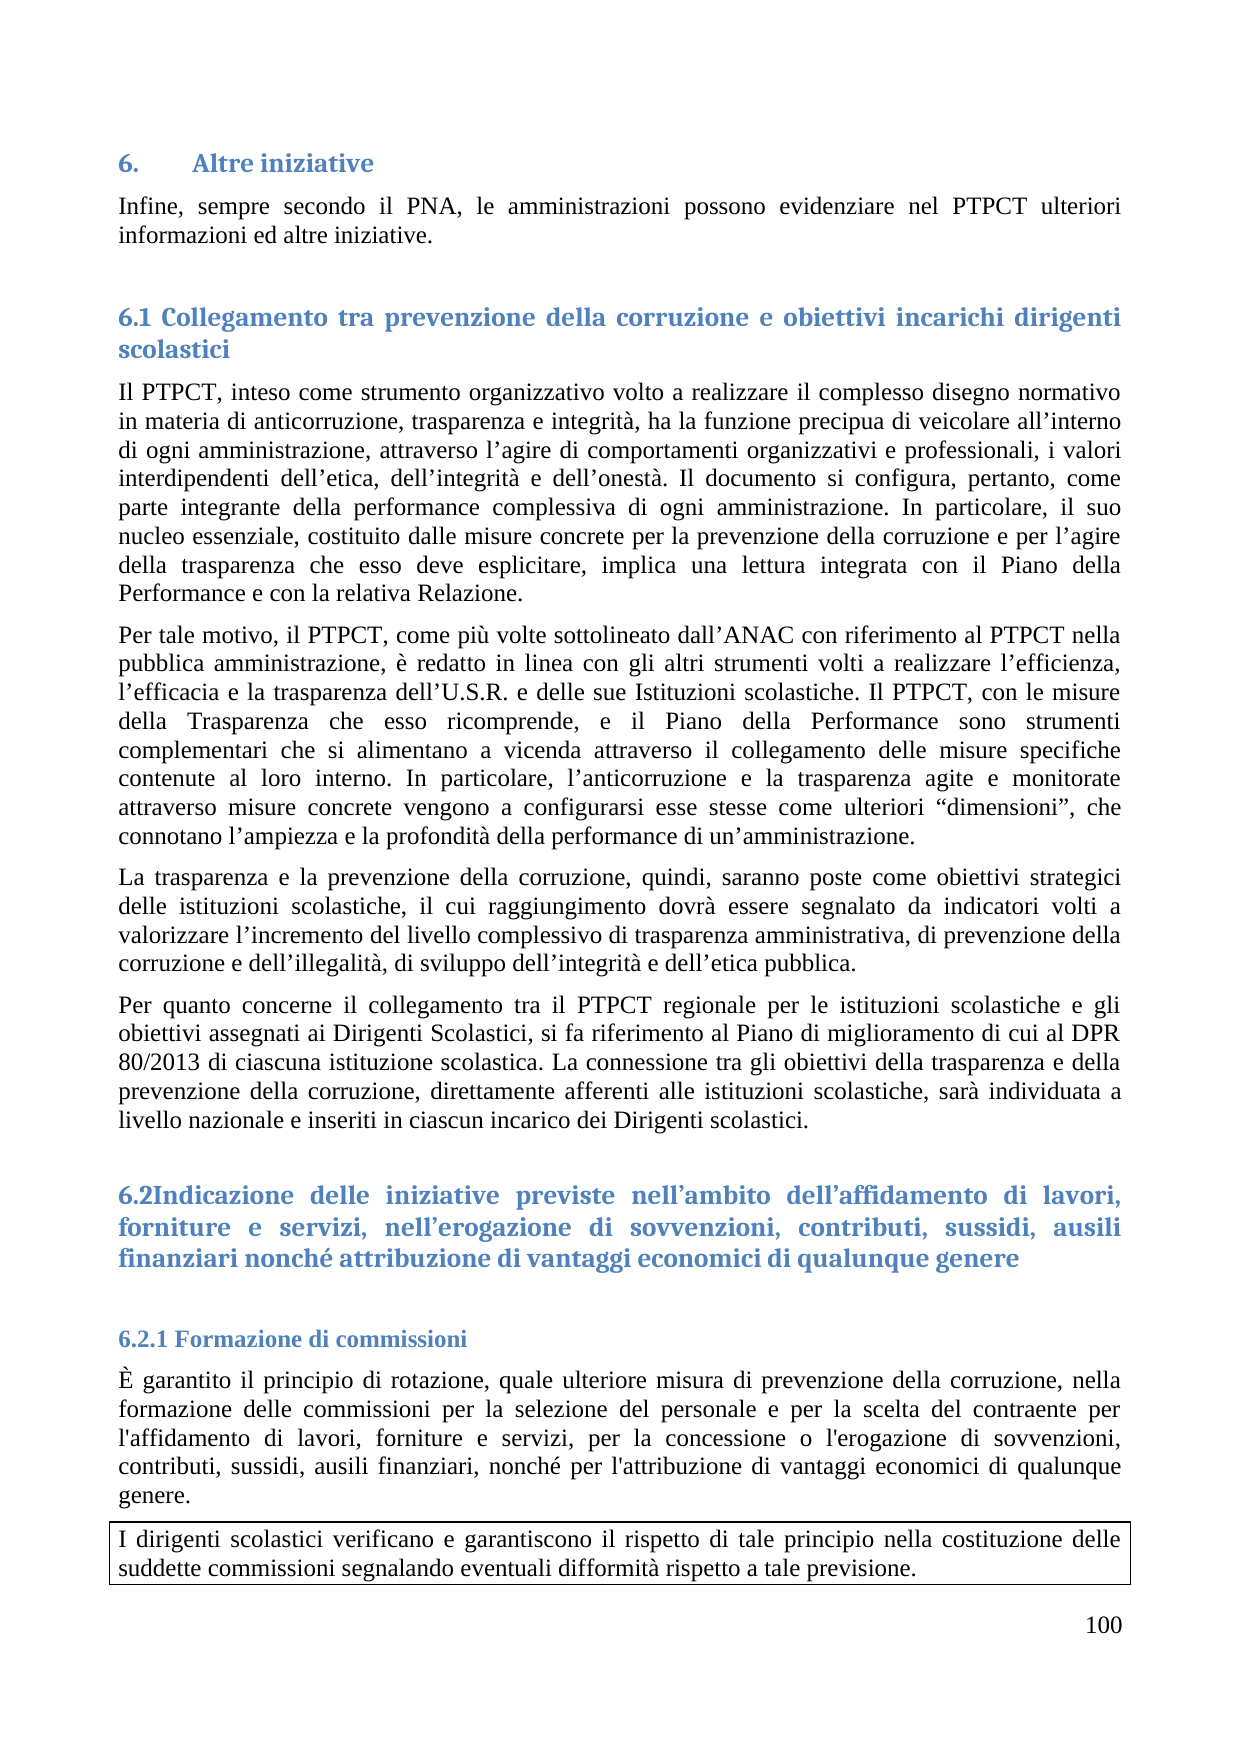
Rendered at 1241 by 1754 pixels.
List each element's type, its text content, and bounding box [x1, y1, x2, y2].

text Per quanto concerne il collegamento tra il PTPCT regionale per le istituzioni scolastiche e gli obiettivi assegnati ai Dirigenti Scolastici, si fa riferimento al Piano di miglioramento di cui al DPR 80/2013 di ciascuna istituzione scolastica. La connessione tra gli obiettivi della trasparenza e della prevenzione della corruzione, direttamente afferenti alle istituzioni scolastiche, sarà individuata a livello nazionale e inseriti in ciascun incarico dei Dirigenti scolastici. [118, 990, 1122, 1133]
text Infine, sempre secondo il PNA, le amministrazioni possono evidenziare nel PTPCT ulteriori informazioni ed altre iniziative. [118, 191, 1122, 249]
text La trasparenza e la prevenzione della corruzione, quindi, saranno poste come obiettivi strategici delle istituzioni scolastiche, il cui raggiungimento dovrà essere segnalato da indicatori volti a valorizzare l’incremento del livello complessivo di trasparenza amministrativa, di prevenzione della corruzione e dell’illegalità, di sviluppo dell’integrità e dell’etica pubblica. [118, 862, 1122, 977]
text 6.1 Collegamento tra prevenzione della corruzione e obiettivi incarichi dirigenti scolastici [118, 302, 1122, 365]
list Altre iniziative [118, 148, 1122, 179]
text È garantito il principio di rotazione, quale ulteriore misura di prevenzione della corruzione, nella formazione delle commissioni per la selezione del personale e per la scelta del contraente per l'affidamento di lavori, forniture e servizi, per la concessione o l'erogazione di sovvenzioni, contributi, sussidi, ausili finanziari, nonché per l'attribuzione di vantaggi economici di qualunque genere. [118, 1365, 1122, 1509]
text Per tale motivo, il PTPCT, come più volte sottolineato dall’ANAC con riferimento al PTPCT nella pubblica amministrazione, è redatto in linea con gli altri strumenti volti a realizzare l’efficienza, l’efficacia e la trasparenza dell’U.S.R. e delle sue Istituzioni scolastiche. Il PTPCT, con le misure della Trasparenza che esso ricomprende, e il Piano della Performance sono strumenti complementari che si alimentano a vicenda attraverso il collegamento delle misure specifiche contenute al loro interno. In particolare, l’anticorruzione e la trasparenza agite e monitorate attraverso misure concrete vengono a configurarsi esse stesse come ulteriori “dimensioni”, che connotano l’ampiezza e la profondità della performance di un’amministrazione. [118, 620, 1122, 850]
text 6.2Indicazione delle iniziative previste nell’ambito dell’affidamento di lavori, forniture e servizi, nell’erogazione di sovvenzioni, contributi, sussidi, ausili finanziari nonché attribuzione di vantaggi economici di qualunque genere [118, 1180, 1122, 1274]
text I dirigenti scolastici verificano e garantiscono il rispetto di tale principio nella costituzione delle suddette commissioni segnalando eventuali difformità rispetto a tale previsione. [110, 1523, 1130, 1584]
text 6.2.1 Formazione di commissioni [118, 1324, 1122, 1353]
text Il PTPCT, inteso come strumento organizzativo volto a realizzare il complesso disegno normativo in materia di anticorruzione, trasparenza e integrità, ha la funzione precipua di veicolare all’interno di ogni amministrazione, attraverso l’agire di comportamenti organizzativi e professionali, i valori interdipendenti dell’etica, dell’integrità e dell’onestà. Il documento si configura, pertanto, come parte integrante della performance complessiva di ogni amministrazione. In particolare, il suo nucleo essenziale, costituito dalle misure concrete per la prevenzione della corruzione e per l’agire della trasparenza che esso deve esplicitare, implica una lettura integrata con il Piano della Performance e con la relativa Relazione. [118, 377, 1122, 607]
